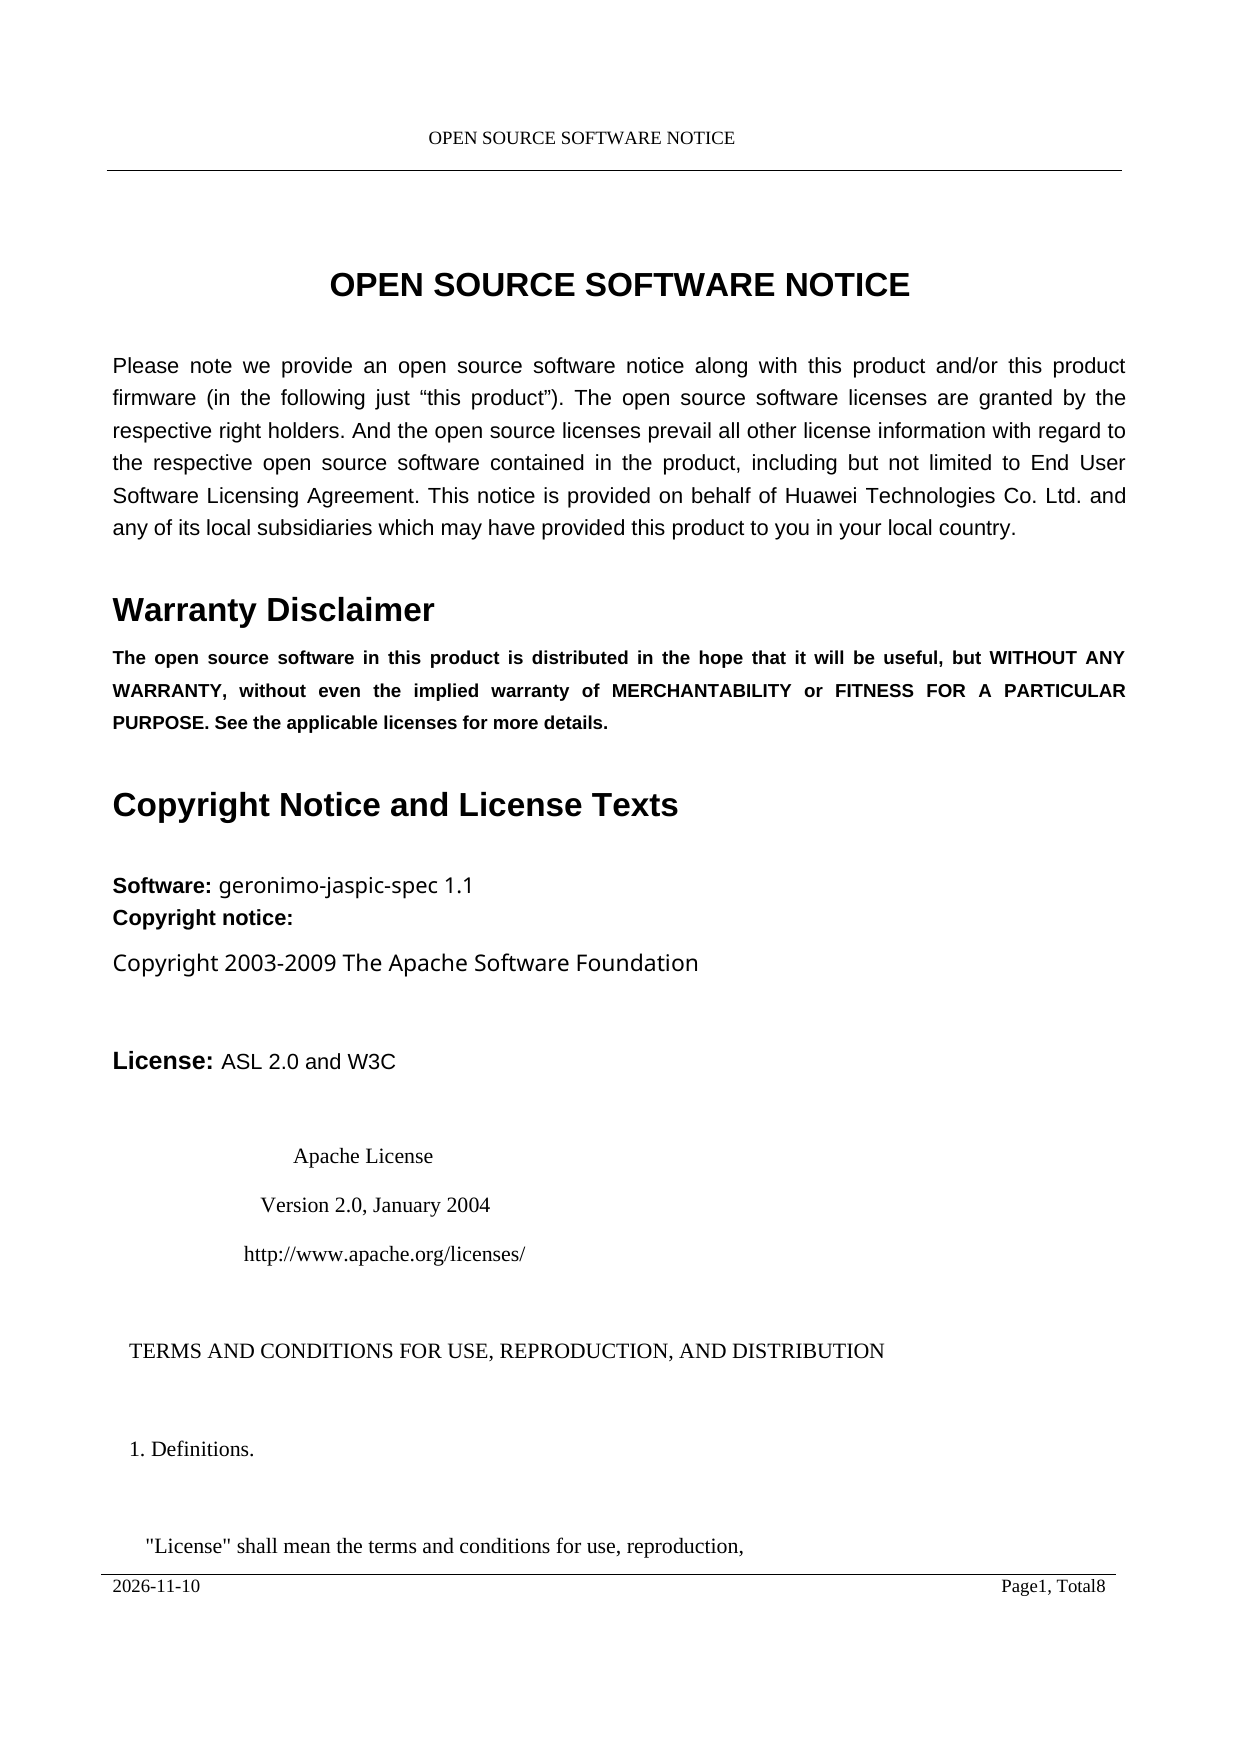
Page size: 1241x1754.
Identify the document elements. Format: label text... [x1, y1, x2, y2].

text Software: geronimo-jaspic-spec 1.1 [112, 869, 1128, 901]
text Copyright notice: [112, 901, 1128, 934]
text The open source software in this product is distributed in the hope that it will be useful, but WITHOUT ANY WARRANTY, without even the implied warranty of MERCHANTABILITY or FITNESS FOR A PARTICULAR PURPOSE. See the applicable licenses for more details. [112, 641, 1128, 739]
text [112, 1091, 1128, 1562]
text License: ASL 2.0 and W3C [112, 1044, 1128, 1077]
text OPEN SOURCE SOFTWARE NOTICE [112, 251, 1128, 316]
text Warranty Disclaimer [112, 576, 1128, 641]
text Please note we provide an open source software notice along with this product and/or this product firmware (in the following just “this product”). The open source software licenses are granted by the respective right holders. And the open source licenses prevail all other license information with regard to the respective open source software contained in the product, including but not limited to End User Software Licensing Agreement. This notice is provided on behalf of Huawei Technologies Co. Ltd. and any of its local subsidiaries which may have provided this product to you in your local country. [112, 349, 1128, 544]
text Copyright Notice and License Texts [112, 771, 1128, 836]
text Copyright 2003-2009 The Apache Software Foundation [112, 947, 1128, 1028]
